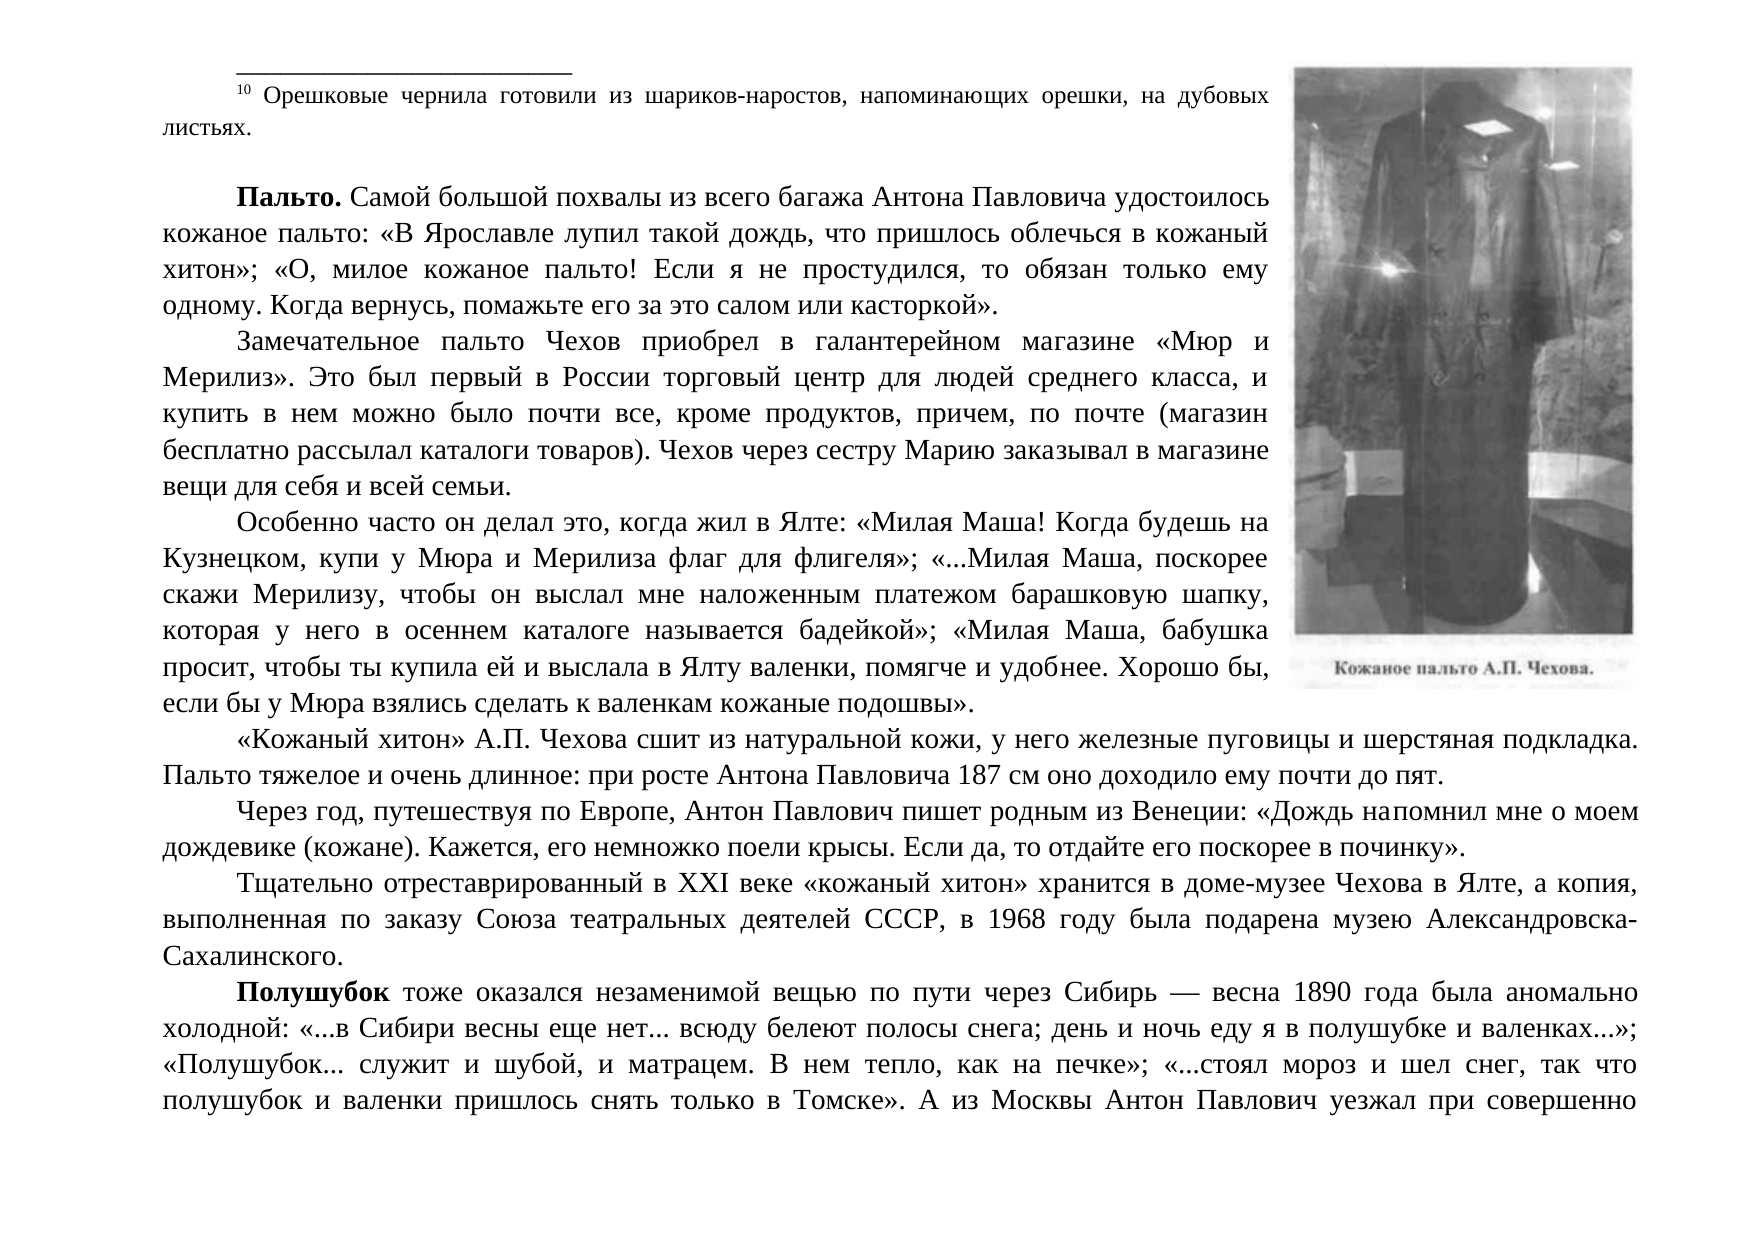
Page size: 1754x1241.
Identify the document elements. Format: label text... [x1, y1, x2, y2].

text Тщательно отреставрированный в XXI веке «кожаный хитон» хранится в доме-музее Чехова в Ялте, а копия, выполненная по заказу Союза театральных деятелей СССР, в 1968 году была подарена музею Александровска-Сахалинского. [162, 866, 1639, 971]
text 10 Орешковые чернила готовили из шариков-наростов, напоминающих орешки, на дубовых листьях. [162, 81, 1288, 140]
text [162, 974, 1639, 1116]
text Особенно часто он делал это, когда жил в Ялте: «Милая Маша! Когда будешь на Кузнецком, купи у Мюра и Мерилиза флаг для флигеля»; «...Милая Маша, поскорее скажи Мерилизу, чтобы он выслал мне наложенным платежом барашковую шапку, которая у него в осеннем каталоге называется бадейкой»; «Милая Маша, бабушка просит, чтобы ты купила ей и выслала в Ялту валенки, помягче и удобнее. Хорошо бы, если бы у Мюра взялись сделать к валенкам кожаные подошвы». [162, 504, 1639, 718]
text _______________________ [162, 44, 1639, 78]
text Замечательное пальто Чехов приобрел в галантерейном магазине «Мюр и Мерилиз». Это был первый в России торговый центр для людей среднего класса, и купить в нем можно было почти все, кроме продуктов, причем, по почте (магазин бесплатно рассылал каталоги товаров). Чехов через сестру Марию заказывал в магазине вещи для себя и всей семьи. [162, 323, 1288, 501]
picture [1288, 61, 1641, 689]
text Через год, путешествуя по Европе, Антон Павлович пишет родным из Венеции: «Дождь напомнил мне о моем дождевике (кожане). Кажется, его немножко поели крысы. Если да, то отдайте его поскорее в починку». [162, 793, 1639, 863]
text «Кожаный хитон» А.П. Чехова сшит из натуральной кожи, у него железные пуговицы и шерстяная подкладка. Пальто тяжелое и очень длинное: при росте Антона Павловича 187 см оно доходило ему почти до пят. [162, 721, 1639, 791]
text Пальто. Самой большой похвалы из всего багажа Антона Павловича удостоилось кожаное пальто: «В Ярославле лупил такой дождь, что пришлось облечься в кожаный хитон»; «О, милое кожаное пальто! Если я не простудился, то обязан только ему одному. Когда вернусь, помажьте его за это салом или касторкой». [162, 179, 1288, 321]
